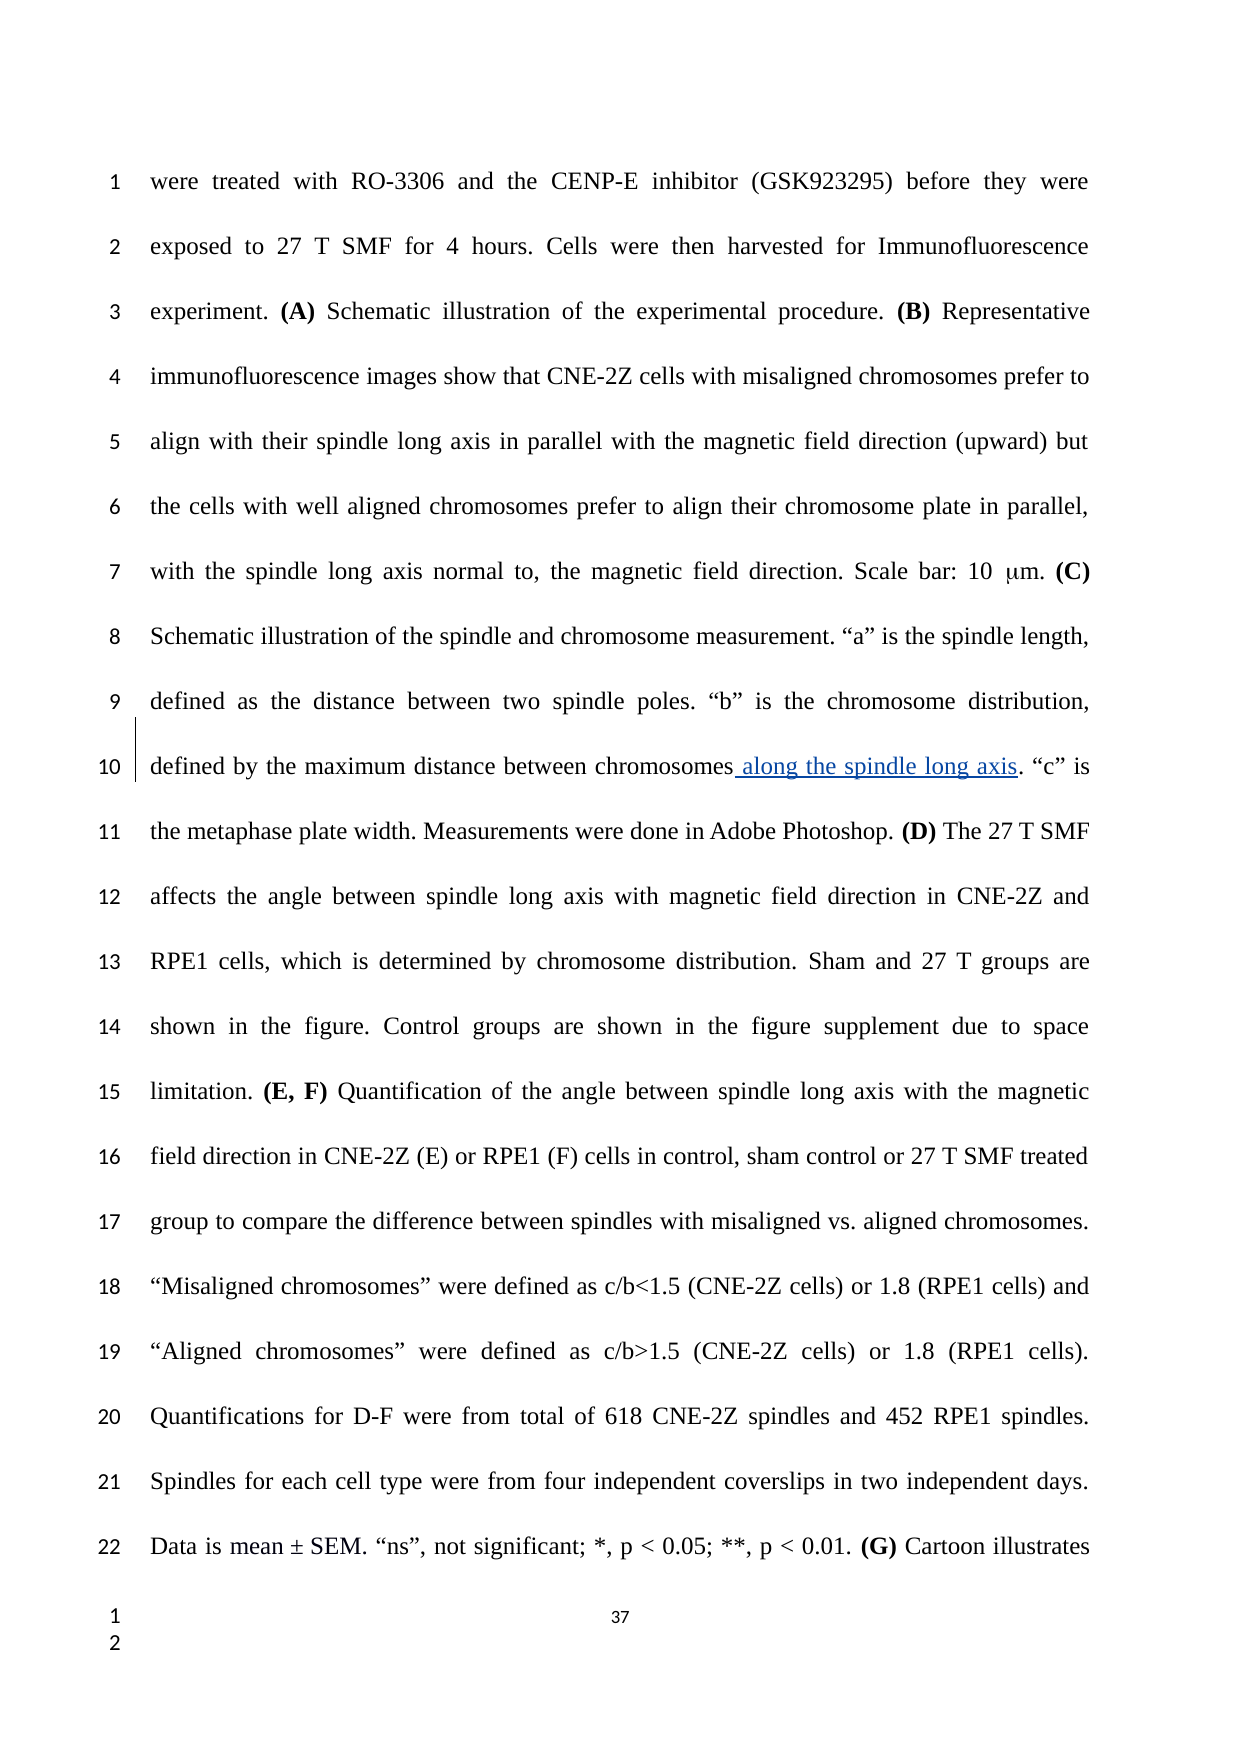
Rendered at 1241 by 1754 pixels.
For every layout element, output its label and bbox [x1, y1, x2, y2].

text [150, 164, 1090, 1562]
